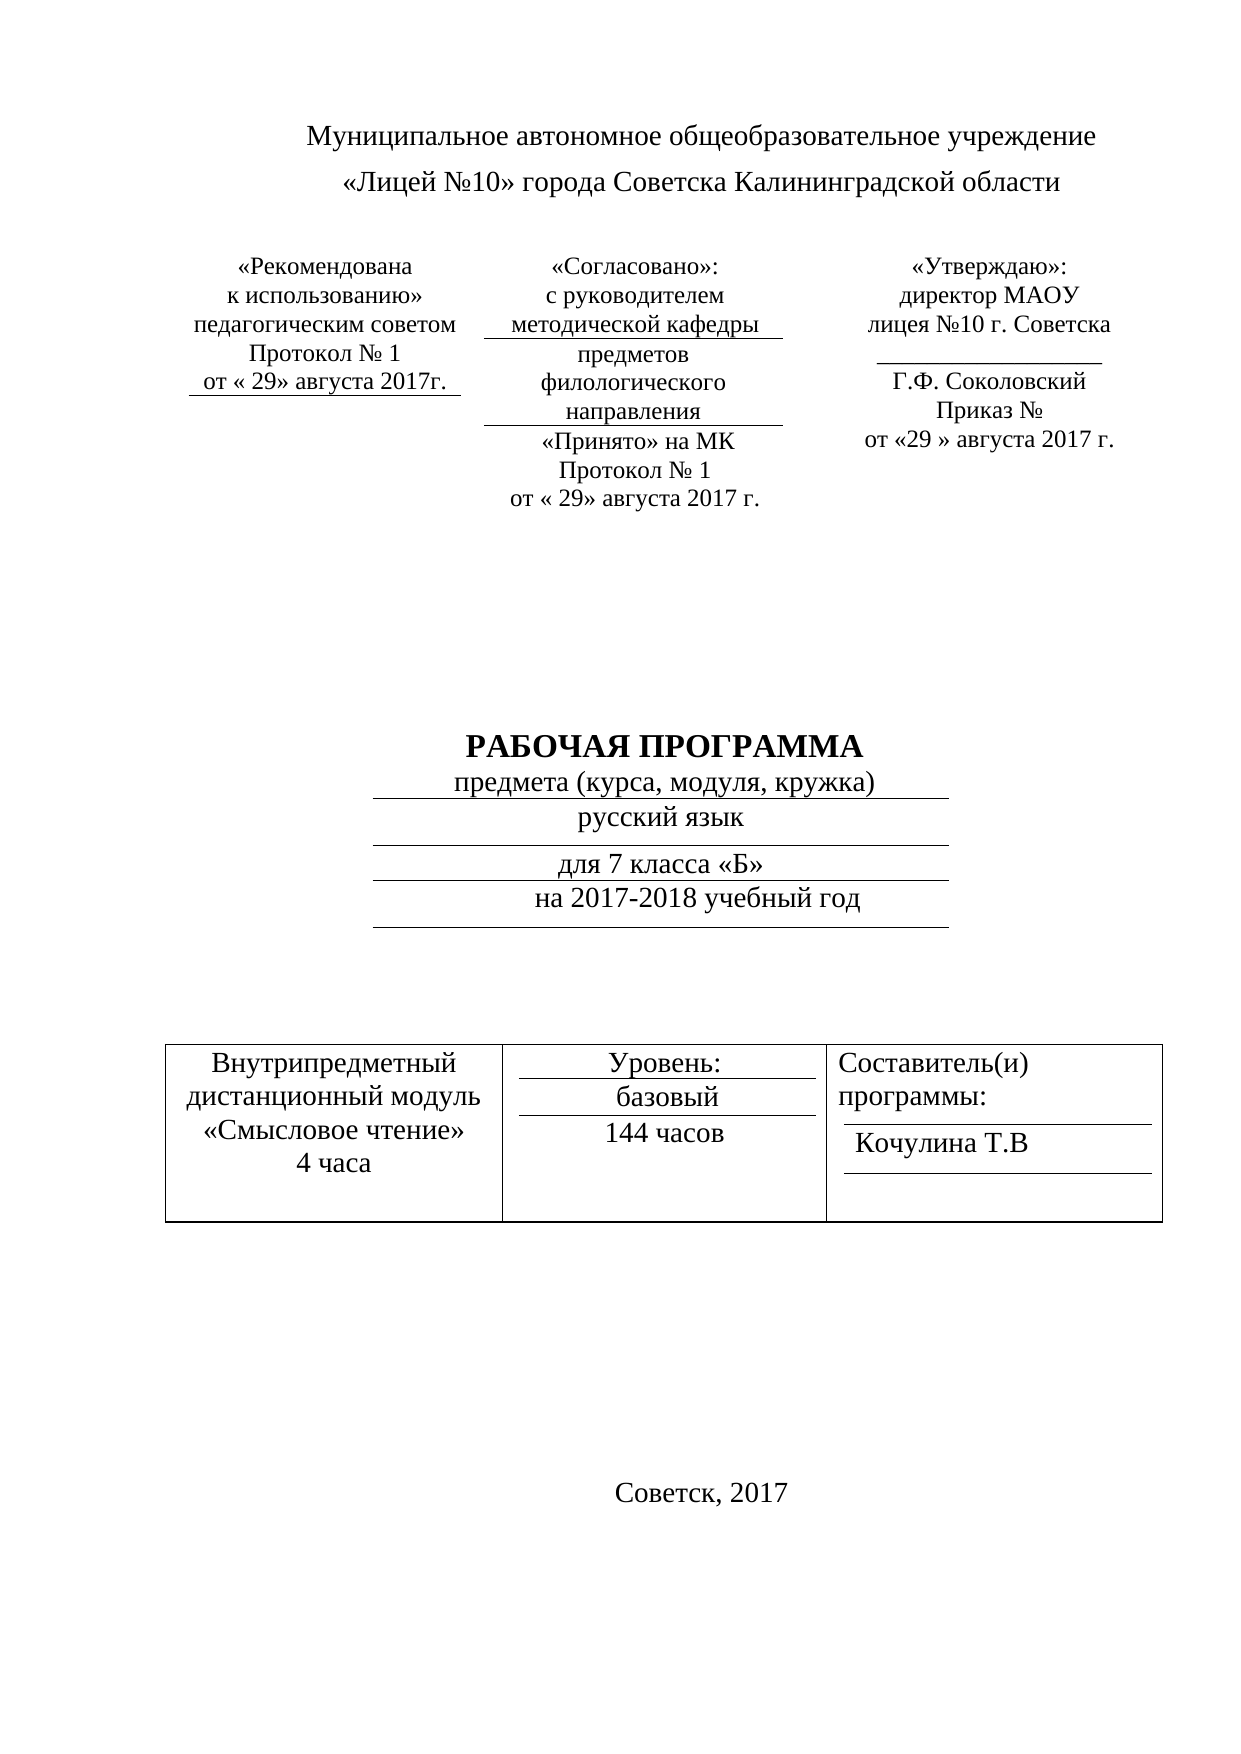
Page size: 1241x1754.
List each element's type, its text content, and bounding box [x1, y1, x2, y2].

table_cell на 2017-2018 учебный год [373, 881, 949, 927]
table_header «Утверждаю»: директор МАОУ лицея №10 г. Советска __________________ Г.Ф. Соколовский Приказ № от «29 » августа 2017 г. [798, 251, 1181, 512]
table_header Составитель(и) программы: [827, 1045, 1162, 1221]
text Советск, 2017 [177, 1475, 1152, 1508]
table_header Уровень: 144 часов [503, 1045, 826, 1221]
text «Лицей №10» города Советска Калининградской области [177, 164, 1152, 198]
table_cell для 7 класса «Б» [373, 846, 949, 879]
table_header русский язык [373, 799, 949, 845]
text предмета (курса, модуля, кружка) [177, 764, 1152, 798]
table_header «Согласовано»: с руководителем методической кафедры «Принято» на МК Протокол № 1 от « 29» августа 2017 г. [473, 251, 797, 512]
table_header «Рекомендована к использованию» педагогическим советом Протокол № 1 [177, 251, 472, 512]
text Муниципальное автономное общеобразовательное учреждение [177, 118, 1152, 152]
table_header Внутрипредметный дистанционный модуль «Смысловое чтение» 4 часа [166, 1045, 502, 1221]
text РАБОЧАЯ ПРОГРАММА [177, 726, 1152, 764]
